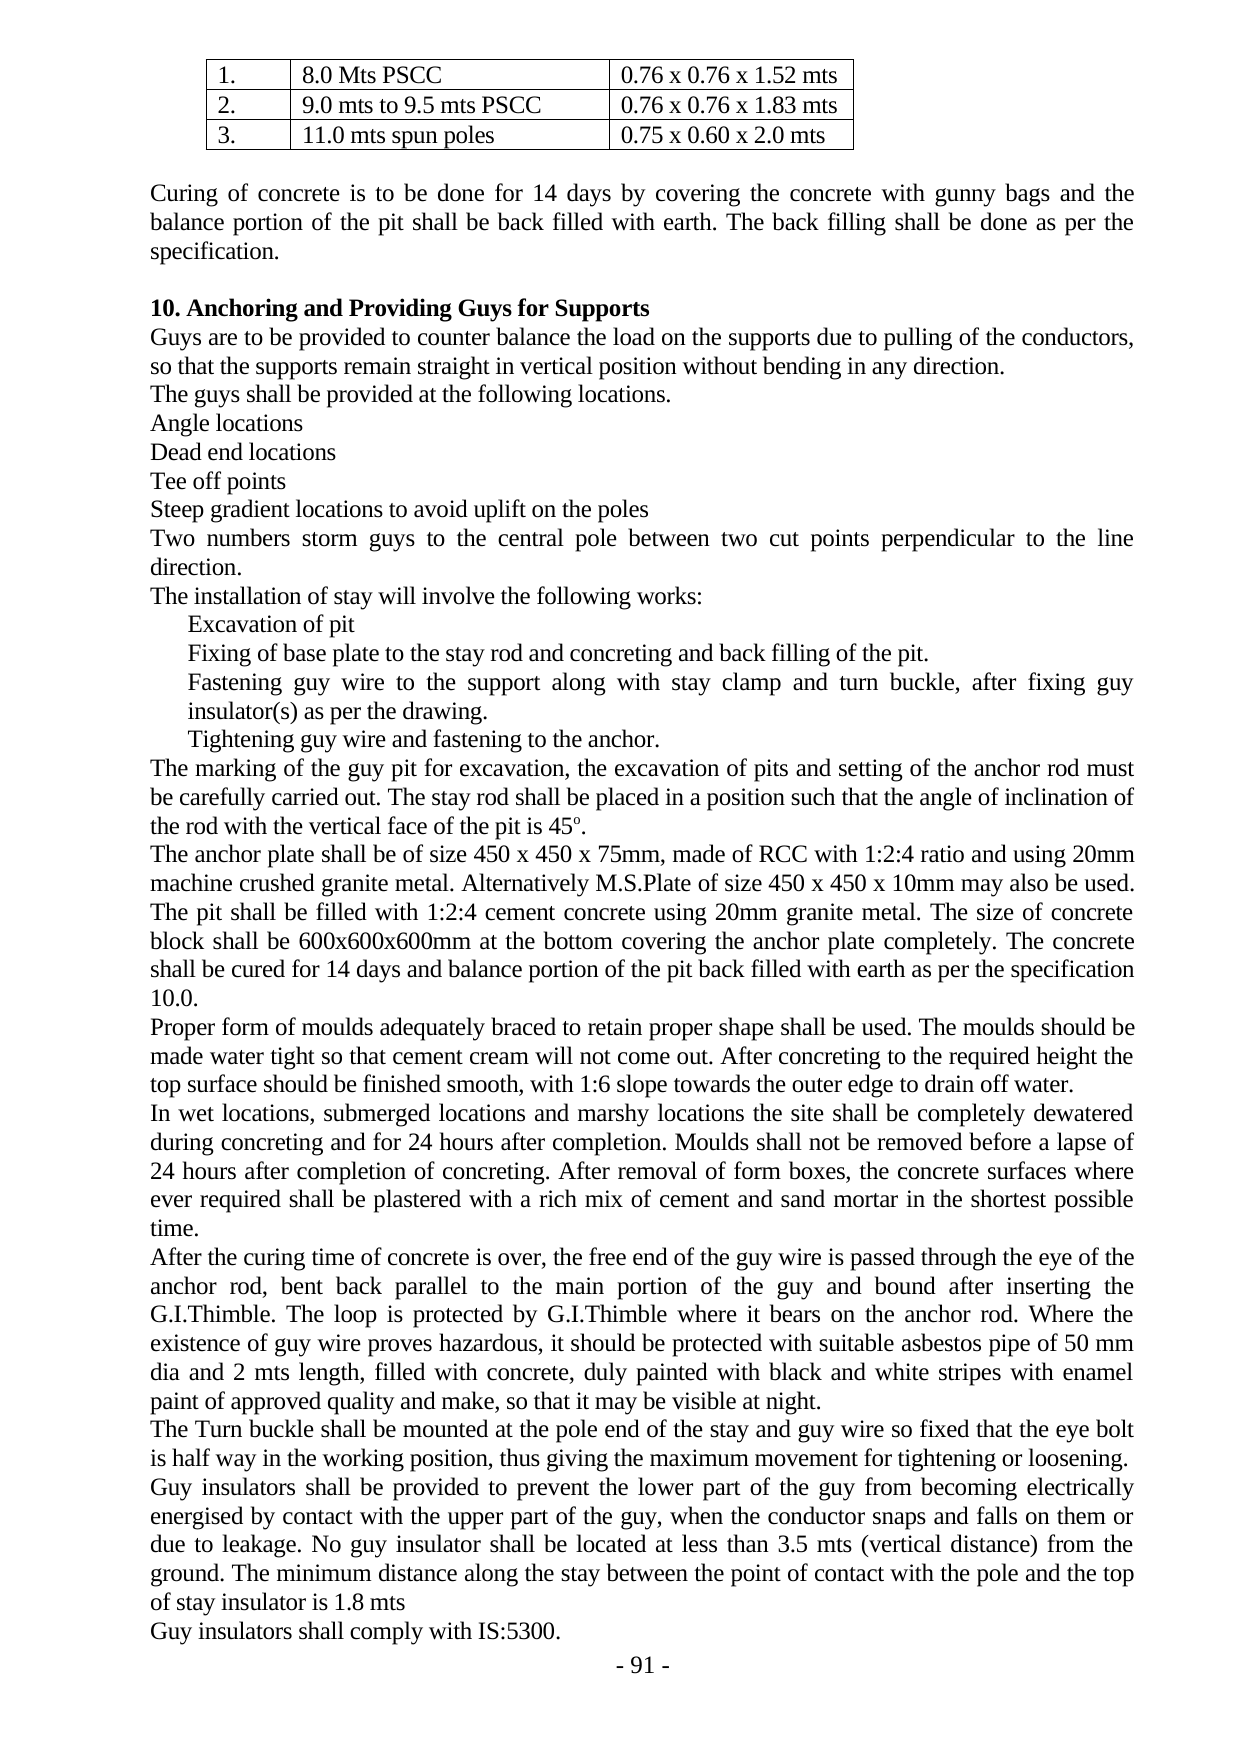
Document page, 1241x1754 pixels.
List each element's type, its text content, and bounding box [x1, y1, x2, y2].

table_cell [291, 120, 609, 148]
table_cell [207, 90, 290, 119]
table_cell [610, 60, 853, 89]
text The guys shall be provided at the following locations. [150, 379, 1135, 408]
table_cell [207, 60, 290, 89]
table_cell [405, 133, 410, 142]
text Proper form of moulds adequately braced to retain proper shape shall be used. The moulds should be made water tight so that cement cream will not come out. After concreting to the required height the top surface should be finished smooth, with 1:6 slope towards the outer edge to drain off water. [150, 1012, 1135, 1098]
text Dead end locations [150, 437, 1135, 466]
text Tee off points [150, 466, 1135, 494]
text Tightening guy wire and fastening to the anchor. [187, 724, 1135, 753]
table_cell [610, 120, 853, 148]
text Angle locations [150, 408, 1135, 437]
text Two numbers storm guys to the central pole between two cut points perpendicular to the line direction. [150, 523, 1135, 581]
text The installation of stay will involve the following works: [150, 581, 1135, 609]
text Steep gradient locations to avoid uplift on the poles [150, 494, 1135, 523]
text The Turn buckle shall be mounted at the pole end of the stay and guy wire so fixed that the eye bolt is half way in the working position, thus giving the maximum movement for tightening or loosening. [150, 1414, 1135, 1472]
text Fastening guy wire to the support along with stay clamp and turn buckle, after fixing guy insulator(s) as per the drawing. [187, 667, 1135, 724]
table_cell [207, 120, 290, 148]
text In wet locations, submerged locations and marshy locations the site shall be completely dewatered during concreting and for 24 hours after completion. Moulds shall not be removed before a lapse of 24 hours after completion of concreting. After removal of form boxes, the concrete surfaces where ever required shall be plastered with a rich mix of cement and sand mortar in the shortest possible time. [150, 1098, 1135, 1242]
text Curing of concrete is to be done for 14 days by covering the concrete with gunny bags and the balance portion of the pit shall be back filled with earth. The back filling shall be done as per the specification. [150, 178, 1135, 264]
text Excavation of pit [187, 609, 1135, 638]
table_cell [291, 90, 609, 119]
text 10. Anchoring and Providing Guys for Supports [150, 293, 1135, 322]
text The anchor plate shall be of size 450 x 450 x 75mm, made of RCC with 1:2:4 ratio and using 20mm machine crushed granite metal. Alternatively M.S.Plate of size 450 x 450 x 10mm may also be used. The pit shall be filled with 1:2:4 cement concrete using 20mm granite metal. The size of concrete block shall be 600x600x600mm at the bottom covering the anchor plate completely. The concrete shall be cured for 14 days and balance portion of the pit back filled with earth as per the specification 10.0. [150, 839, 1135, 1012]
text Guy insulators shall comply with IS:5300. [150, 1616, 1135, 1644]
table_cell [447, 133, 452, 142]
text Guys are to be provided to counter balance the load on the supports due to pulling of the conductors, so that the supports remain straight in vertical position without bending in any direction. [150, 322, 1135, 379]
text After the curing time of concrete is over, the free end of the guy wire is passed through the eye of the anchor rod, bent back parallel to the main portion of the guy and bound after inserting the G.I.Thimble. The loop is protected by G.I.Thimble where it bears on the anchor rod. Where the existence of guy wire proves hazardous, it should be protected with suitable asbestos pipe of 50 mm dia and 2 mts length, filled with concrete, duly painted with black and white stripes with enamel paint of approved quality and make, so that it may be visible at night. [150, 1242, 1135, 1414]
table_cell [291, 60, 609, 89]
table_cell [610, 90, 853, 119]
text Fixing of base plate to the stay rod and concreting and back filling of the pit. [187, 638, 1135, 667]
text The marking of the guy pit for excavation, the excavation of pits and setting of the anchor rod must be carefully carried out. The stay rod shall be placed in a position such that the angle of inclination of the rod with the vertical face of the pit is 45o. [150, 753, 1135, 839]
text Guy insulators shall be provided to prevent the lower part of the guy from becoming electrically energised by contact with the upper part of the guy, when the conductor snaps and falls on them or due to leakage. No guy insulator shall be located at less than 3.5 mts (vertical distance) from the ground. The minimum distance along the stay between the point of contact with the pole and the top of stay insulator is 1.8 mts [150, 1472, 1135, 1616]
